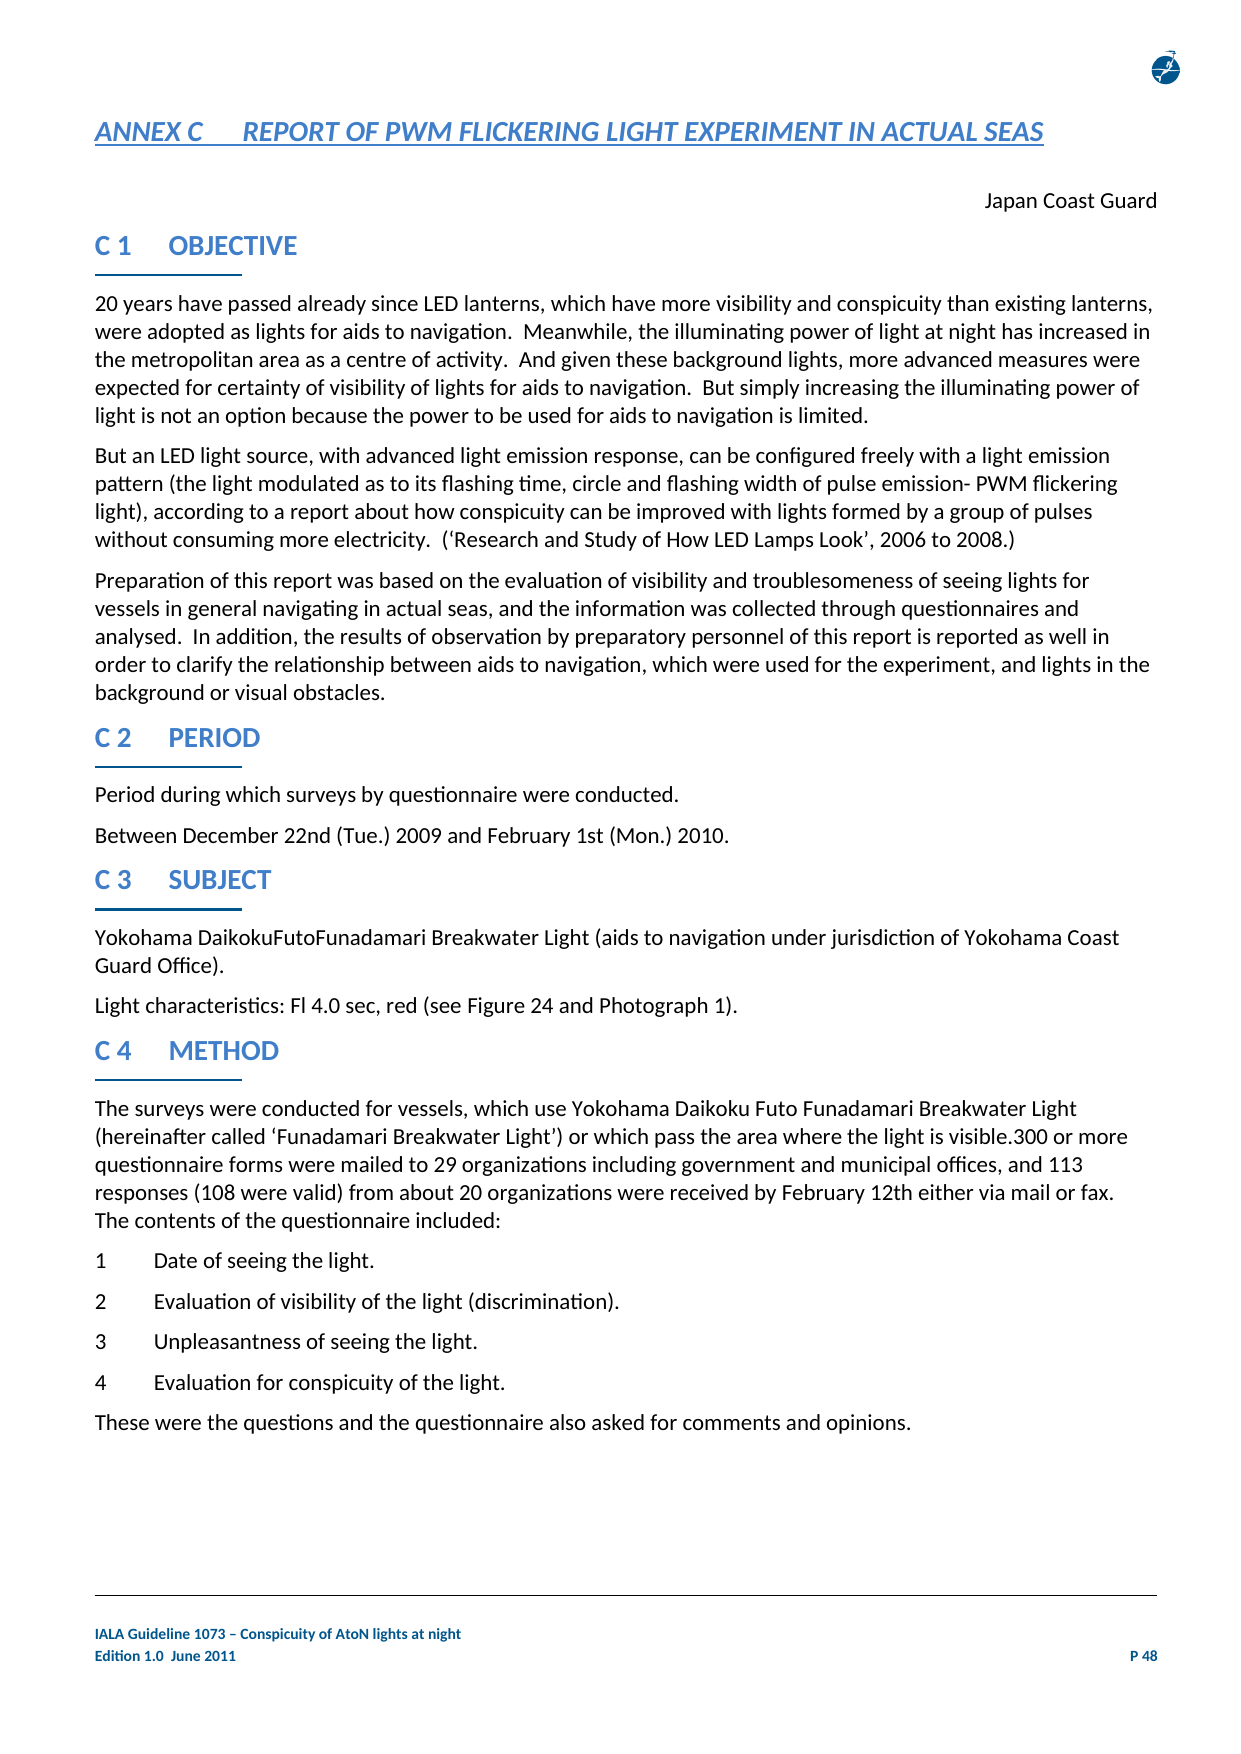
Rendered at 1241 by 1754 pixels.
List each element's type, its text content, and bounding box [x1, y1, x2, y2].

text Light characteristics: Fl 4.0 sec, red (see Figure 24 and Photograph 1). [94, 992, 1157, 1019]
picture [1120, 0, 1239, 119]
text 20 years have passed already since LED lanterns, which have more visibility and conspicuity than existing lanterns, were adopted as lights for aids to navigation. Meanwhile, the illuminating power of light at night has increased in the metropolitan area as a centre of activity. And given these background lights, more advanced measures were expected for certainty of visibility of lights for aids to navigation. But simply increasing the illuminating power of light is not an option because the power to be used for aids to navigation is limited. [94, 289, 1157, 429]
list Unpleasantness of seeing the light. [94, 1327, 1157, 1355]
list Evaluation for conspicuity of the light. [94, 1368, 1157, 1396]
text The surveys were conducted for vessels, which use Yokohama Daikoku Futo Funadamari Breakwater Light (hereinafter called ‘Funadamari Breakwater Light’) or which pass the area where the light is visible.300 or more questionnaire forms were mailed to 29 organizations including government and municipal offices, and 113 responses (108 were valid) from about 20 organizations were received by February 12th either via mail or fax. The contents of the questionnaire included: [94, 1094, 1157, 1234]
text Between December 22nd (Tue.) 2009 and February 1st (Mon.) 2010. [94, 821, 1157, 849]
text METHOD [94, 1032, 1157, 1068]
text REPORT OF PWM FLICKERING LIGHT EXPERIMENT IN ACTUAL SEAS [94, 113, 1157, 149]
text SUBJECT [94, 861, 1157, 897]
list Date of seeing the light. [94, 1246, 1157, 1274]
text PERIOD [94, 719, 1157, 754]
text Japan Coast Guard [94, 187, 1157, 215]
list Evaluation of visibility of the light (discrimination). [94, 1287, 1157, 1315]
text But an LED light source, with advanced light emission response, can be configured freely with a light emission pattern (the light modulated as to its flashing time, circle and flashing width of pulse emission- PWM flickering light), according to a report about how conspicuity can be improved with lights formed by a group of pulses without consuming more electricity. (‘Research and Study of How LED Lamps Look’, 2006 to 2008.) [94, 441, 1157, 553]
text OBJECTIVE [94, 227, 1157, 263]
text Preparation of this report was based on the evaluation of visibility and troublesomeness of seeing lights for vessels in general navigating in actual seas, and the information was collected through questionnaires and analysed. In addition, the results of observation by preparatory personnel of this report is reported as well in order to clarify the relationship between aids to navigation, which were used for the experiment, and lights in the background or visual obstacles. [94, 566, 1157, 706]
text These were the questions and the questionnaire also asked for comments and opinions. [94, 1408, 1157, 1436]
text Period during which surveys by questionnaire were conducted. [94, 780, 1157, 808]
text Yokohama DaikokuFutoFunadamari Breakwater Light (aids to navigation under jurisdiction of Yokohama Coast Guard Office). [94, 923, 1157, 979]
